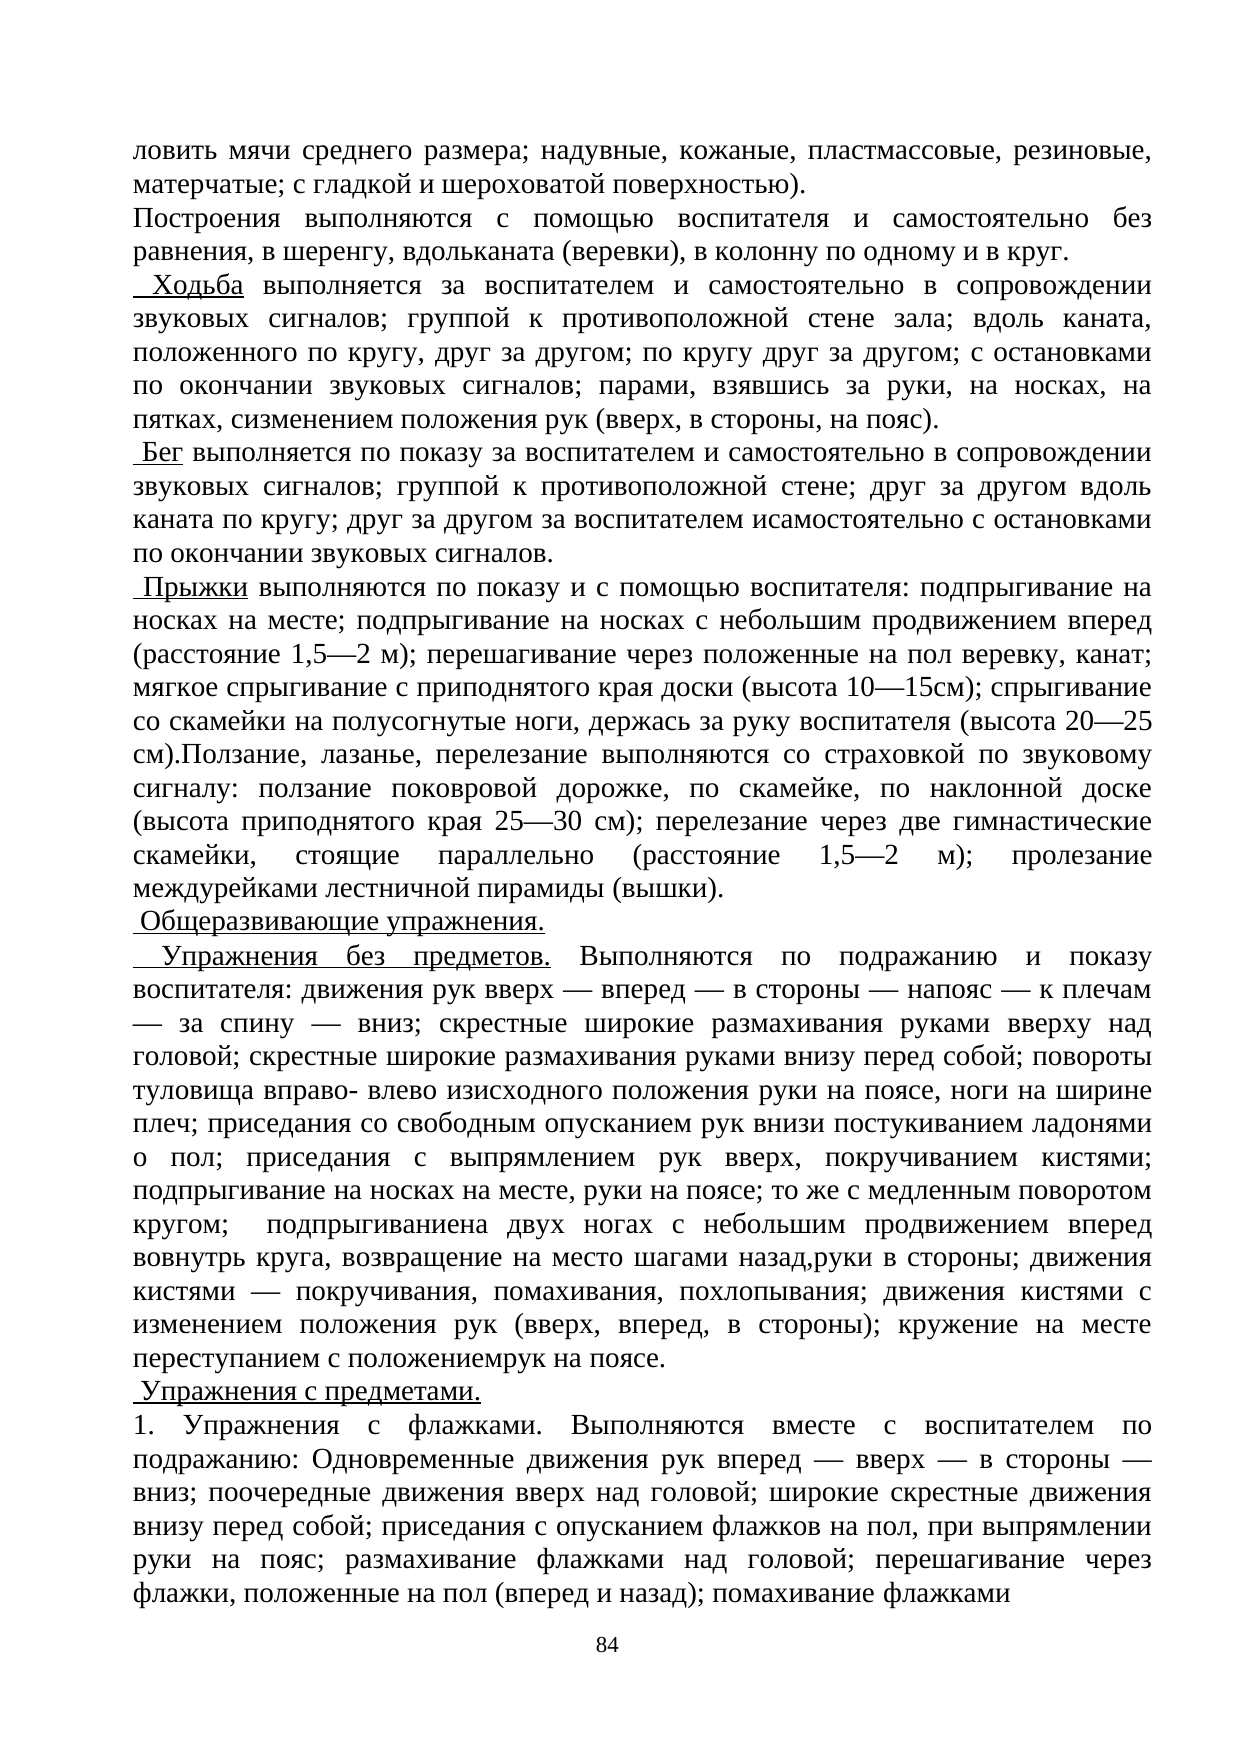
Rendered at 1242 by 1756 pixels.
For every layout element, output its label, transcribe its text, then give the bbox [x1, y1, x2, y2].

text Ходьба выполняется за воспитателем и самостоятельно в сопровождении звуковых сигналов; группой к противоположной стене зала; вдоль каната, положенного по кругу, друг за другом; по кругу друг за другом; с остановками по окончании звуковых сигналов; парами, взявшись за руки, на носках, на пятках, сизменением положения рук (вверх, в стороны, на пояс). [133, 267, 1153, 434]
text ловить мячи среднего размера; надувные, кожаные, пластмассовые, резиновые, матерчатые; с гладкой и шероховатой поверхностью). [133, 132, 1153, 199]
text Построения выполняются с помощью воспитателя и самостоятельно без равнения, в шеренгу, вдольканата (веревки), в колонну по одному и в круг. [133, 200, 1153, 267]
text Упражнения с предметами. [133, 1374, 1242, 1407]
text Прыжки выполняются по показу и с помощью воспитателя: подпрыгивание на носках на месте; подпрыгивание на носках с небольшим продвижением вперед (расстояние 1,5—2 м); перешагивание через положенные на пол веревку, канат; мягкое спрыгивание с приподнятого края доски (высота 10—15см); спрыгивание со скамейки на полусогнутые ноги, держась за руку воспитателя (высота 20—25 см).Ползание, лазанье, перелезание выполняются со страховкой по звуковому сигналу: ползание поковровой дорожке, по скамейке, по наклонной доске (высота приподнятого края 25—30 см); перелезание через две гимнастические скамейки, стоящие параллельно (расстояние 1,5—2 м); пролезание междурейками лестничной пирамиды (вышки). [133, 569, 1153, 904]
text Упражнения без предметов. Выполняются по подражанию и показу воспитателя: движения рук вверх — вперед — в стороны — напояс — к плечам — за спину — вниз; скрестные широкие размахивания руками вверху над головой; скрестные широкие размахивания руками внизу перед собой; повороты туловища вправо- влево изисходного положения руки на поясе, ноги на ширине плеч; приседания со свободным опусканием рук внизи постукиванием ладонями о пол; приседания с выпрямлением рук вверх, покручиванием кистями; подпрыгивание на носках на месте, руки на поясе; то же с медленным поворотом кругом; подпрыгиваниена двух ногах с небольшим продвижением вперед вовнутрь круга, возвращение на место шагами назад,руки в стороны; движения кистями — покручивания, помахивания, похлопывания; движения кистями с изменением положения рук (вверх, вперед, в стороны); кружение на месте переступанием с положениемрук на поясе. [133, 938, 1153, 1374]
list Упражнения с флажками. Выполняются вместе с воспитателем по подражанию: Одновременные движения рук вперед — вверх — в стороны — вниз; поочередные движения вверх над головой; широкие скрестные движения внизу перед собой; приседания с опусканием флажков на пол, при выпрямлении руки на пояс; размахивание флажками над головой; перешагивание через флажки, положенные на пол (вперед и назад); помахивание флажками [133, 1407, 1153, 1608]
text Бег выполняется по показу за воспитателем и самостоятельно в сопровождении звуковых сигналов; группой к противоположной стене; друг за другом вдоль каната по кругу; друг за другом за воспитателем исамостоятельно с остановками по окончании звуковых сигналов. [133, 434, 1153, 569]
text Общеразвивающие упражнения. [133, 904, 1242, 938]
